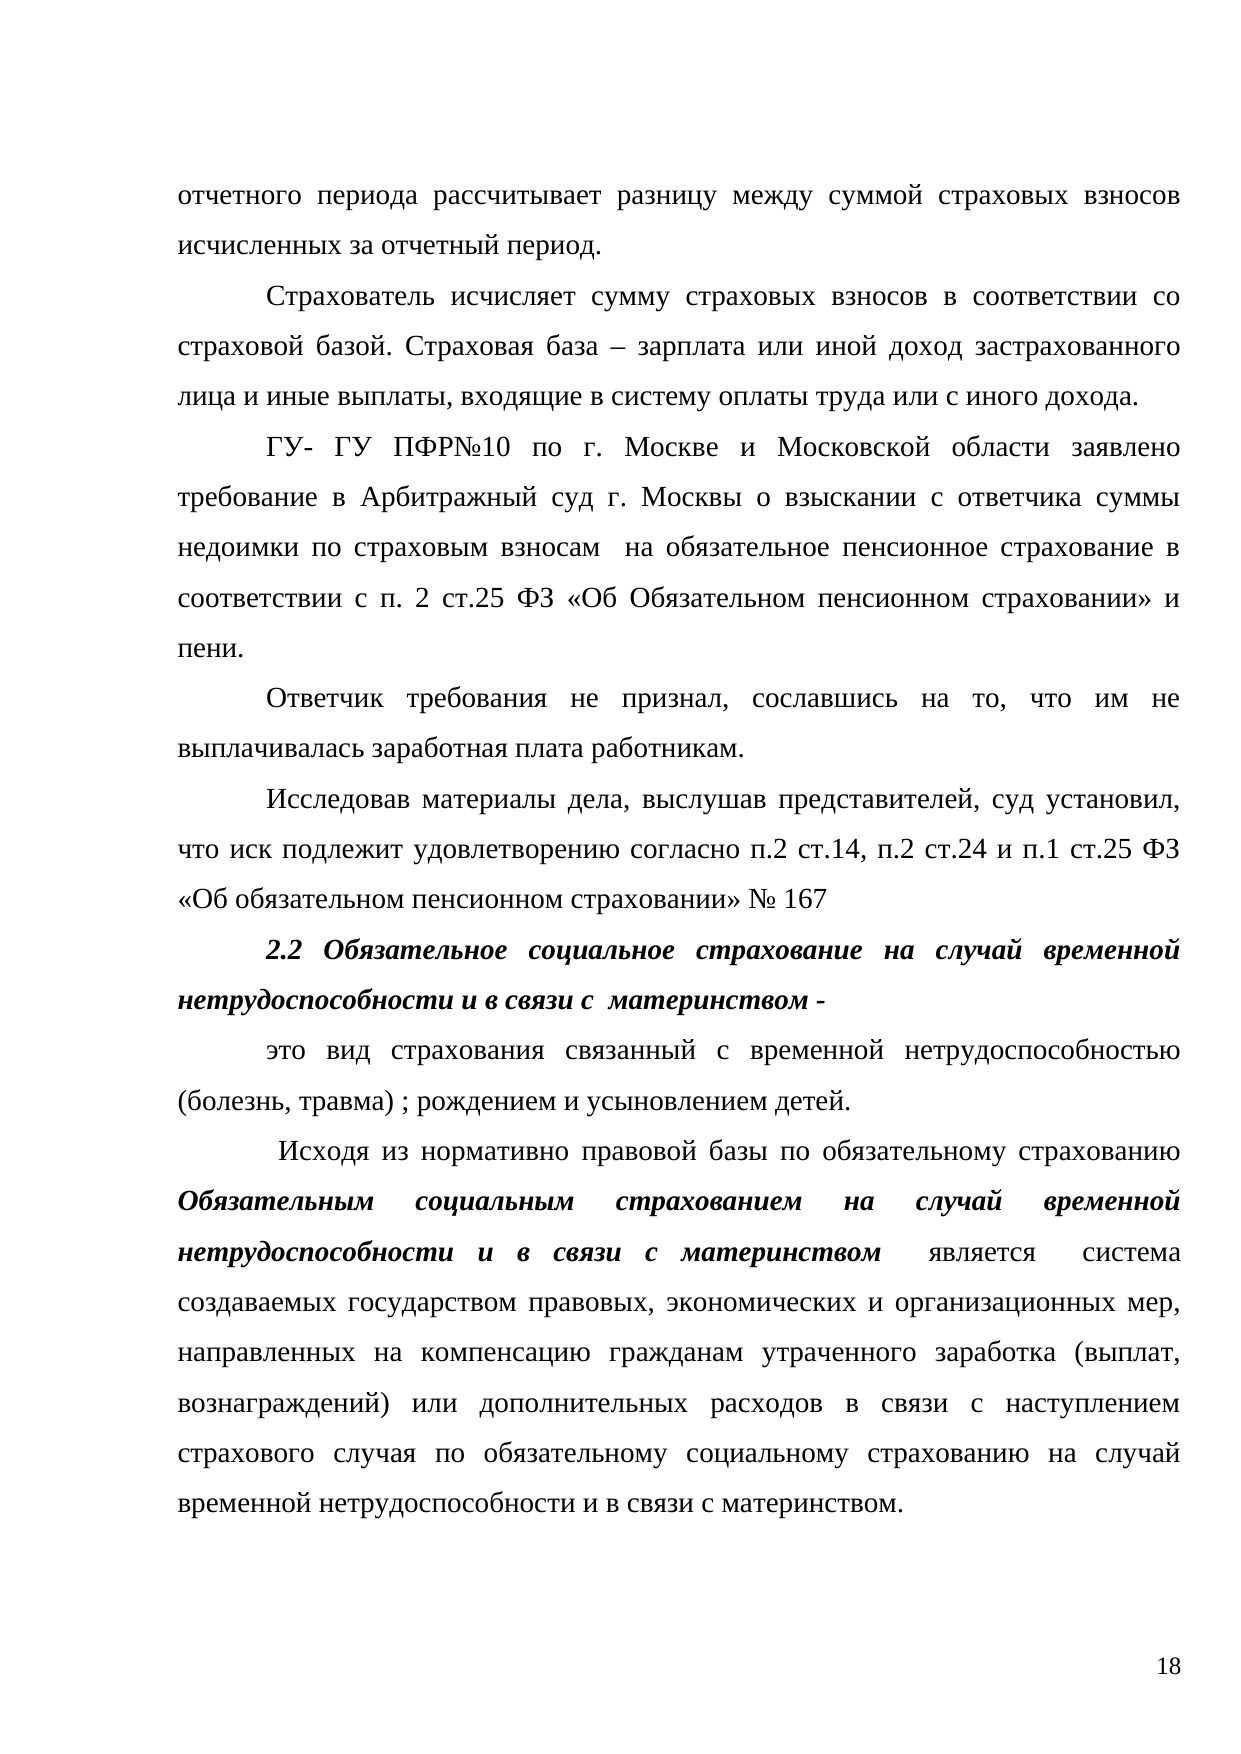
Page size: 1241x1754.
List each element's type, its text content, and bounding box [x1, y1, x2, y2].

text ГУ- ГУ ПФР№10 по г. Москве и Московской области заявлено требование в Арбитражный суд г. Москвы о взыскании с ответчика суммы недоимки по страховым взносам на обязательное пенсионное страхование в соответствии с п. 2 ст.25 ФЗ «Об Обязательном пенсионном страховании» и пени. [177, 429, 1181, 663]
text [177, 177, 1181, 261]
text Ответчик требования не признал, сославшись на то, что им не выплачивалась заработная плата работникам. [177, 680, 1181, 764]
text Исходя из нормативно правовой базы по обязательному страхованию Обязательным социальным страхованием на случай временной нетрудоспособности и в связи с материнством является система создаваемых государством правовых, экономических и организационных мер, направленных на компенсацию гражданам утраченного заработка (выплат, вознаграждений) или дополнительных расходов в связи с наступлением страхового случая по обязательному социальному страхованию на случай временной нетрудоспособности и в связи с материнством. [177, 1133, 1181, 1519]
text 2.2 Обязательное социальное страхование на случай временной нетрудоспособности и в связи с материнством - [177, 932, 1181, 1016]
text Страхователь исчисляет сумму страховых взносов в соответствии со страховой базой. Страховая база – зарплата или иной доход застрахованного лица и иные выплаты, входящие в систему оплаты труда или с иного дохода. [177, 278, 1181, 412]
text Исследовав материалы дела, выслушав представителей, суд установил, что иск подлежит удовлетворению согласно п.2 ст.14, п.2 ст.24 и п.1 ст.25 ФЗ «Об обязательном пенсионном страховании» № 167 [177, 781, 1181, 915]
text это вид страхования связанный с временной нетрудоспособностью (болезнь, травма) ; рождением и усыновлением детей. [177, 1032, 1181, 1116]
